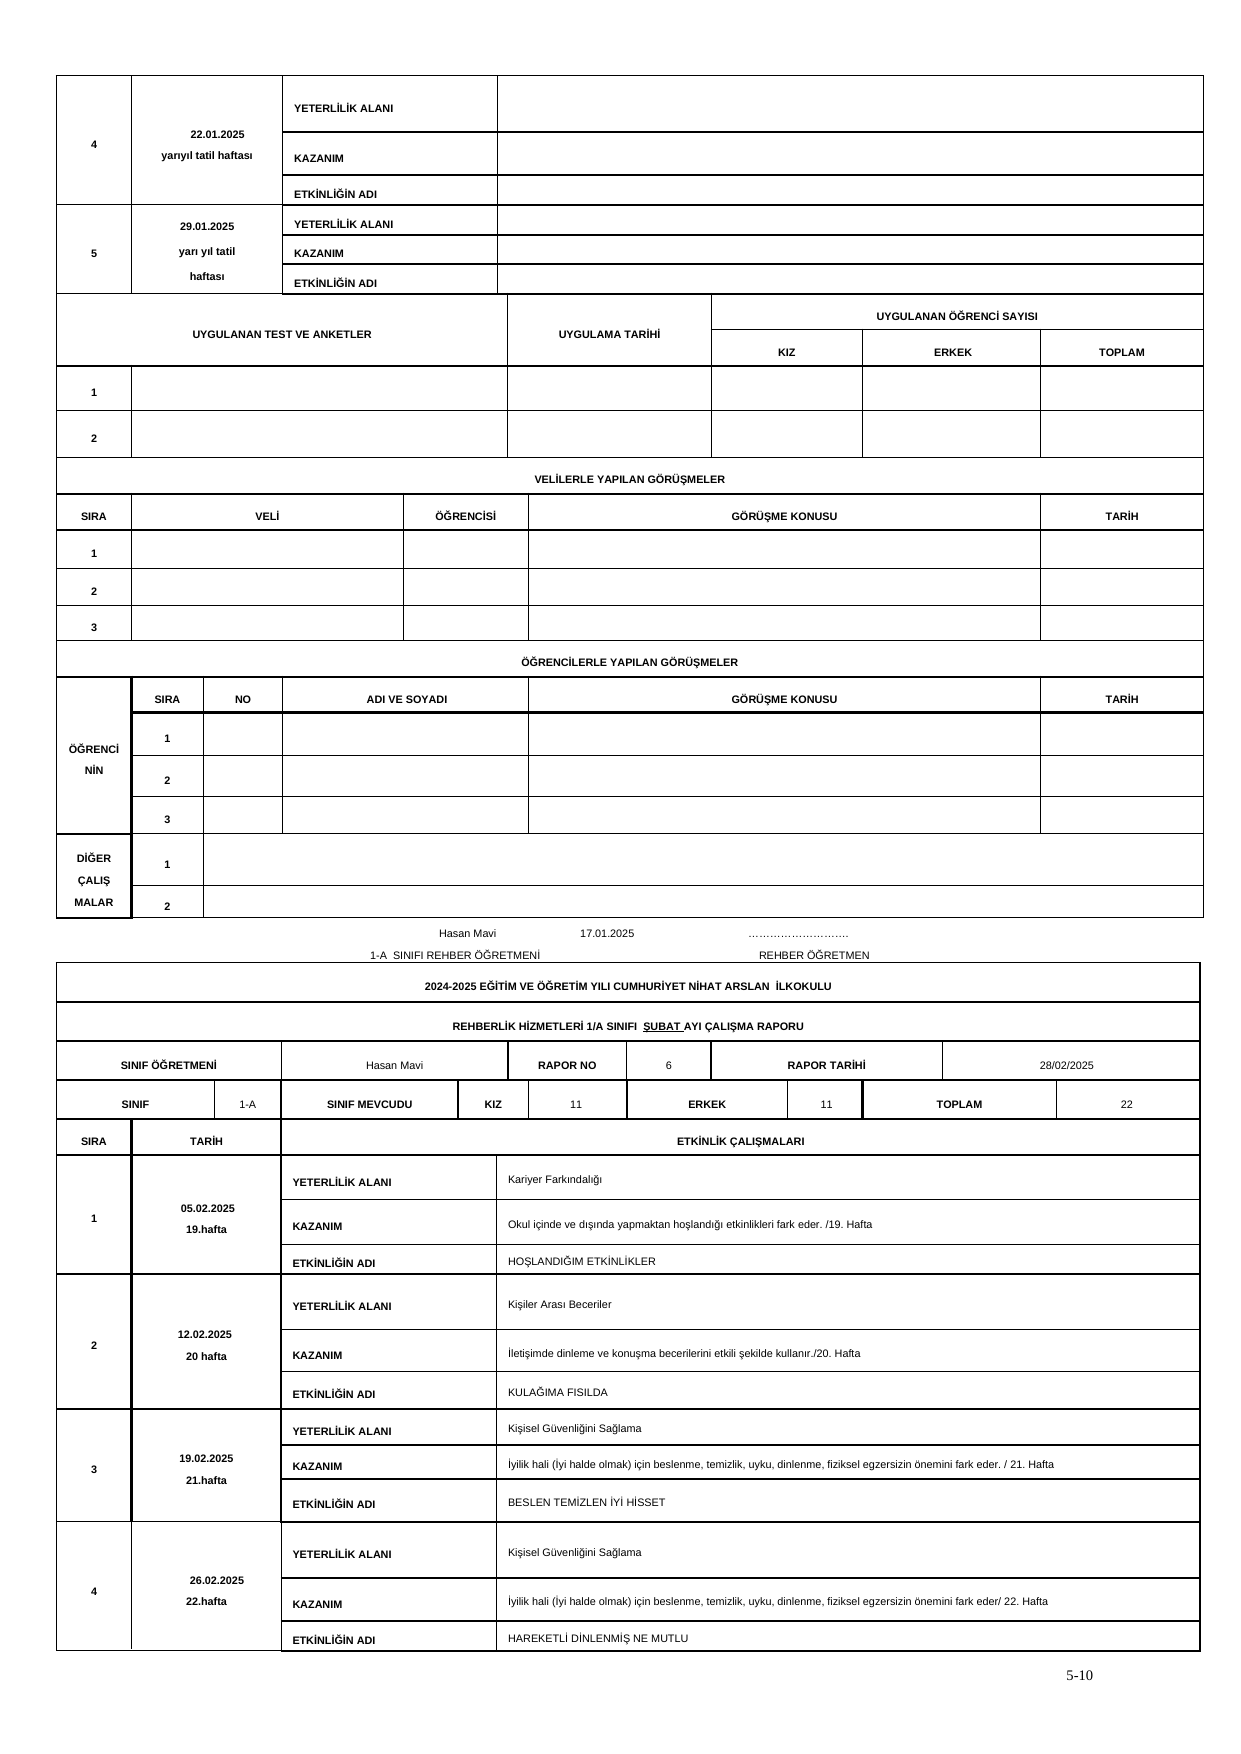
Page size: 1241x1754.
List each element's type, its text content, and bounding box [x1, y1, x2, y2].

table_cell YETERLİLİK ALANI [282, 1410, 496, 1443]
table_cell KAZANIM [282, 1579, 496, 1620]
table_cell SIRA [57, 1120, 130, 1154]
table_cell 2 [57, 1275, 130, 1407]
table_cell ETKİNLİĞİN ADI [282, 1480, 496, 1521]
table_cell 28/02/2025 [943, 1042, 1199, 1079]
table_cell 22 [1057, 1081, 1199, 1118]
table_cell REHBERLİK HİZMETLERİ 1/A SINIFI ŞUBAT AYI ÇALIŞMA RAPORU [57, 1003, 1199, 1040]
table_cell BESLEN TEMİZLEN İYİ HİSSET [497, 1480, 1199, 1521]
table_cell YETERLİLİK ALANI [282, 1523, 496, 1577]
table_header 2024-2025 EĞİTİM VE ÖĞRETİM YILI CUMHURİYET NİHAT ARSLAN İLKOKULU [57, 963, 1199, 1001]
table_cell Kişiler Arası Beceriler [497, 1275, 1199, 1328]
table_cell Kariyer Farkındalığı [497, 1156, 1199, 1199]
table_cell TARİH [133, 1120, 280, 1154]
table_cell KULAĞIMA FISILDA [497, 1372, 1199, 1407]
table_cell RAPOR NO [509, 1042, 626, 1079]
table_cell 3 [57, 1410, 130, 1521]
table_cell 11 [529, 1081, 626, 1118]
table_cell ETKİNLİĞİN ADI [282, 1245, 496, 1273]
table_cell 19.02.2025 21.hafta [133, 1410, 280, 1521]
table_cell İyilik hali (İyi halde olmak) için beslenme, temizlik, uyku, dinlenme, fiziksel egzersizin önemini fark eder. / 21. Hafta [497, 1446, 1199, 1478]
table_cell HAREKETLİ DİNLENMİŞ NE MUTLU [497, 1622, 1199, 1650]
table_cell SINIF ÖĞRETMENİ [57, 1042, 281, 1079]
table_cell KAZANIM [282, 1446, 496, 1478]
table_cell KAZANIM [282, 1330, 496, 1371]
text 1-A SINIFI REHBER ÖĞRETMENİ REHBER ÖĞRETMEN [147, 940, 1093, 962]
table_cell 1-A [215, 1081, 280, 1118]
table_cell HOŞLANDIĞIM ETKİNLİKLER [497, 1245, 1199, 1273]
table_cell Kişisel Güvenliğini Sağlama [497, 1410, 1199, 1443]
table_cell ETKİNLİĞİN ADI [282, 1372, 496, 1407]
table_cell ETKİNLİĞİN ADI [282, 1622, 496, 1650]
table_cell ETKİNLİK ÇALIŞMALARI [282, 1120, 1199, 1154]
table_cell ERKEK [628, 1081, 787, 1118]
table_cell KIZ [459, 1081, 528, 1118]
table_cell SINIF [57, 1081, 214, 1118]
table_cell KAZANIM [282, 1200, 496, 1244]
table_cell 1 [57, 1156, 130, 1273]
table_cell SINIF MEVCUDU [282, 1081, 457, 1118]
table_cell 4 [57, 1522, 131, 1650]
table_cell TOPLAM [864, 1081, 1056, 1118]
table_cell YETERLİLİK ALANI [282, 1275, 496, 1328]
table_cell Okul içinde ve dışında yapmaktan hoşlandığı etkinlikleri fark eder. /19. Hafta [497, 1200, 1199, 1244]
text Hasan Mavi 17.01.2025 ………………………. [147, 919, 1093, 940]
table_cell YETERLİLİK ALANI [282, 1156, 496, 1199]
table_cell 6 [627, 1042, 710, 1079]
table_cell 12.02.2025 20 hafta [133, 1275, 280, 1407]
table_cell RAPOR TARİHİ [712, 1042, 942, 1079]
table_cell 05.02.2025 19.hafta [133, 1156, 280, 1273]
table_cell 26.02.2025 22.hafta [131, 1522, 281, 1650]
table_cell 11 [788, 1081, 861, 1118]
table_cell Kişisel Güvenliğini Sağlama [497, 1523, 1199, 1577]
table_cell İletişimde dinleme ve konuşma becerilerini etkili şekilde kullanır./20. Hafta [497, 1330, 1199, 1371]
table_cell İyilik hali (İyi halde olmak) için beslenme, temizlik, uyku, dinlenme, fiziksel egzersizin önemini fark eder/ 22. Hafta [497, 1579, 1199, 1620]
table_cell Hasan Mavi [282, 1042, 507, 1079]
